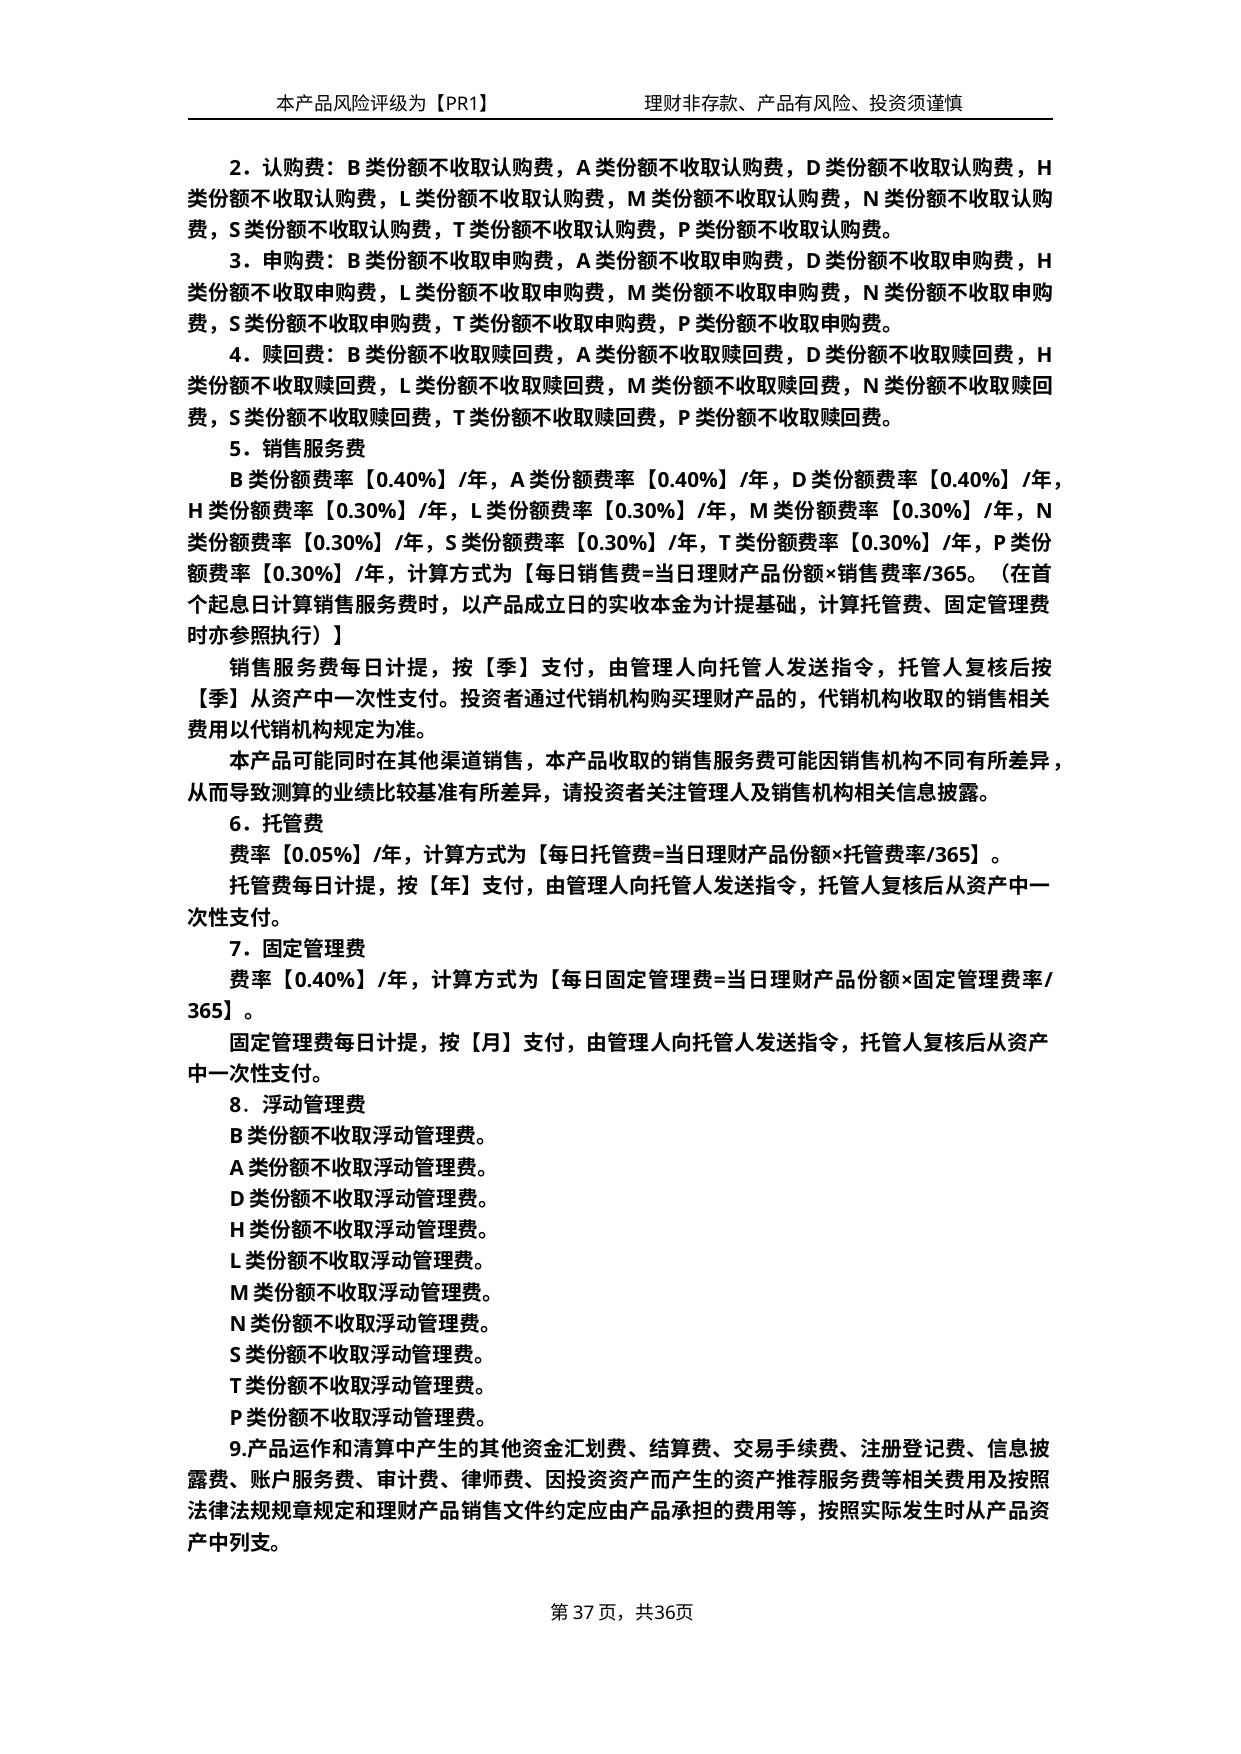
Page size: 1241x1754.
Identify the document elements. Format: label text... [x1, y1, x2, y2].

text 本产品可能同时在其他渠道销售，本产品收取的销售服务费可能因销售机构不同有所差异，从而导致测算的业绩比较基准有所差异，请投资者关注管理人及销售机构相关信息披露。 [187, 744, 1053, 806]
text M类份额不收取浮动管理费。 [187, 1275, 1053, 1306]
text 7．固定管理费 [187, 931, 1053, 962]
text N类份额不收取浮动管理费。 [187, 1306, 1053, 1337]
text 3．申购费：B类份额不收取申购费，A类份额不收取申购费，D类份额不收取申购费，H类份额不收取申购费，L类份额不收取申购费，M类份额不收取申购费，N类份额不收取申购费，S类份额不收取申购费，T类份额不收取申购费，P类份额不收取申购费。 [187, 244, 1053, 337]
text 费率【0.40%】/年，计算方式为【每日固定管理费=当日理财产品份额×固定管理费率/365】。 [187, 962, 1053, 1025]
text L类份额不收取浮动管理费。 [187, 1244, 1053, 1275]
text S类份额不收取浮动管理费。 [187, 1337, 1053, 1369]
text 8．浮动管理费 [187, 1087, 1053, 1119]
text 9.产品运作和清算中产生的其他资金汇划费、结算费、交易手续费、注册登记费、信息披露费、账户服务费、审计费、律师费、因投资资产而产生的资产推荐服务费等相关费用及按照法律法规规章规定和理财产品销售文件约定应由产品承担的费用等，按照实际发生时从产品资产中列支。 [187, 1431, 1053, 1556]
text 4．赎回费：B类份额不收取赎回费，A类份额不收取赎回费，D类份额不收取赎回费，H类份额不收取赎回费，L类份额不收取赎回费，M类份额不收取赎回费，N类份额不收取赎回费，S类份额不收取赎回费，T类份额不收取赎回费，P类份额不收取赎回费。 [187, 337, 1053, 431]
text 2．认购费：B类份额不收取认购费，A类份额不收取认购费，D类份额不收取认购费，H类份额不收取认购费，L类份额不收取认购费，M类份额不收取认购费，N类份额不收取认购费，S类份额不收取认购费，T类份额不收取认购费，P类份额不收取认购费。 [187, 150, 1053, 244]
text D类份额不收取浮动管理费。 [187, 1181, 1053, 1212]
text H类份额不收取浮动管理费。 [187, 1212, 1053, 1244]
text 5．销售服务费 [187, 431, 1053, 462]
text 托管费每日计提，按【年】支付，由管理人向托管人发送指令，托管人复核后从资产中一次性支付。 [187, 869, 1053, 931]
text 费率【0.05%】/年，计算方式为【每日托管费=当日理财产品份额×托管费率/365】。 [187, 837, 1053, 869]
text P类份额不收取浮动管理费。 [187, 1400, 1053, 1431]
text A类份额不收取浮动管理费。 [187, 1150, 1053, 1181]
text T类份额不收取浮动管理费。 [187, 1369, 1053, 1400]
text 6．托管费 [187, 806, 1053, 837]
text B类份额不收取浮动管理费。 [187, 1119, 1053, 1150]
text 固定管理费每日计提，按【月】支付，由管理人向托管人发送指令，托管人复核后从资产中一次性支付。 [187, 1025, 1053, 1087]
text B类份额费率【0.40%】/年，A类份额费率【0.40%】/年，D类份额费率【0.40%】/年，H类份额费率【0.30%】/年，L类份额费率【0.30%】/年，M类份额费率【0.30%】/年，N类份额费率【0.30%】/年，S类份额费率【0.30%】/年，T类份额费率【0.30%】/年，P类份额费率【0.30%】/年，计算方式为【每日销售费=当日理财产品份额×销售费率/365。（在首个起息日计算销售服务费时，以产品成立日的实收本金为计提基础，计算托管费、固定管理费时亦参照执行）】 [187, 462, 1053, 650]
text 销售服务费每日计提，按【季】支付，由管理人向托管人发送指令，托管人复核后按【季】从资产中一次性支付。投资者通过代销机构购买理财产品的，代销机构收取的销售相关费用以代销机构规定为准。 [187, 650, 1053, 744]
